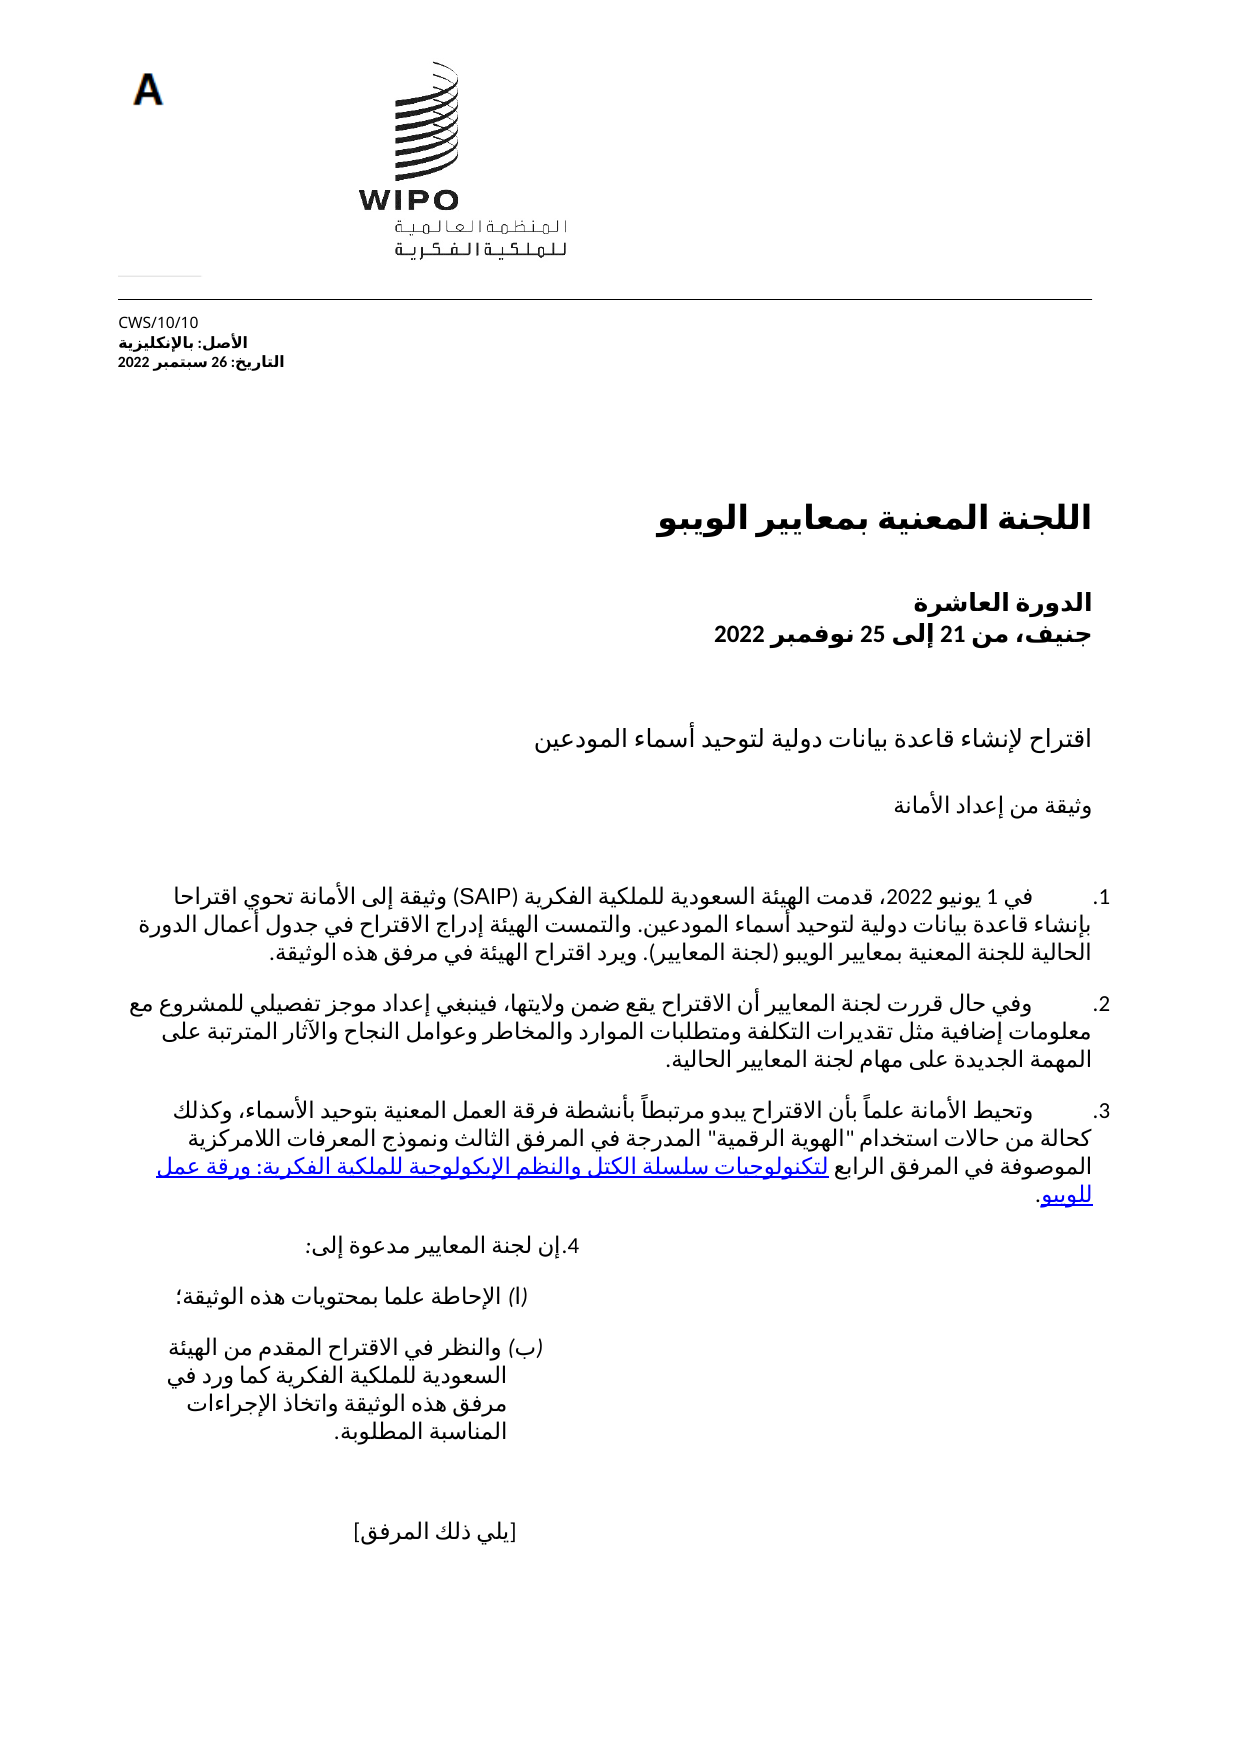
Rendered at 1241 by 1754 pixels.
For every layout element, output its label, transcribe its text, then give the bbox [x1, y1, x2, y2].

subtitle اللجنة المعنية بمعايير الويبو [118, 497, 1092, 537]
text [يلي ذلك المرفق] [118, 1517, 516, 1545]
text CWS/10/10 [118, 312, 1092, 333]
text الدورة العاشرة [118, 587, 1092, 618]
text إن لجنة المعايير مدعوة إلى: [118, 1231, 561, 1259]
list والنظر في الاقتراح المقدم من الهيئة السعودية للملكية الفكرية كما ورد في مرفق هذه الوثيقة واتخاذ الإجراءات المناسبة المطلوبة. [118, 1333, 507, 1445]
picture [118, 58, 203, 278]
text في 1 يونيو 2022، قدمت الهيئة السعودية للملكية الفكرية (SAIP) وثيقة إلى الأمانة تحوي اقتراحا بإنشاء قاعدة بيانات دولية لتوحيد أسماء المودعين. والتمست الهيئة إدراج الاقتراح في جدول أعمال الدورة الحالية للجنة المعنية بمعايير الويبو (لجنة المعايير). ويرد اقتراح الهيئة في مرفق هذه الوثيقة. [118, 882, 1092, 966]
text الأصل: بالإنكليزية [118, 333, 1092, 353]
picture [356, 58, 574, 267]
text وفي حال قررت لجنة المعايير أن الاقتراح يقع ضمن ولايتها، فينبغي إعداد موجز تفصيلي للمشروع مع معلومات إضافية مثل تقديرات التكلفة ومتطلبات الموارد والمخاطر وعوامل النجاح والآثار المترتبة على المهمة الجديدة على مهام لجنة المعايير الحالية. [118, 989, 1092, 1073]
text جنيف، من 21 إلى 25 نوفمبر 2022 [118, 618, 1092, 648]
list الإحاطة علما بمحتويات هذه الوثيقة؛ [118, 1282, 507, 1310]
text التاريخ: 26 سبتمبر 2022 [118, 353, 1092, 372]
text وتحيط الأمانة علماً بأن الاقتراح يبدو مرتبطاً بأنشطة فرقة العمل المعنية بتوحيد الأسماء، وكذلك كحالة من حالات استخدام "الهوية الرقمية" المدرجة في المرفق الثالث ونموذج المعرفات اللامركزية الموصوفة في المرفق الرابع لتكنولوجيات سلسلة الكتل والنظم الإيكولوجية للملكية الفكرية: ورقة عمل للويبو. [118, 1096, 1092, 1208]
text وثيقة من إعداد الأمانة [118, 791, 1092, 819]
text اقتراح لإنشاء قاعدة بيانات دولية لتوحيد أسماء المودعين [118, 723, 1092, 754]
